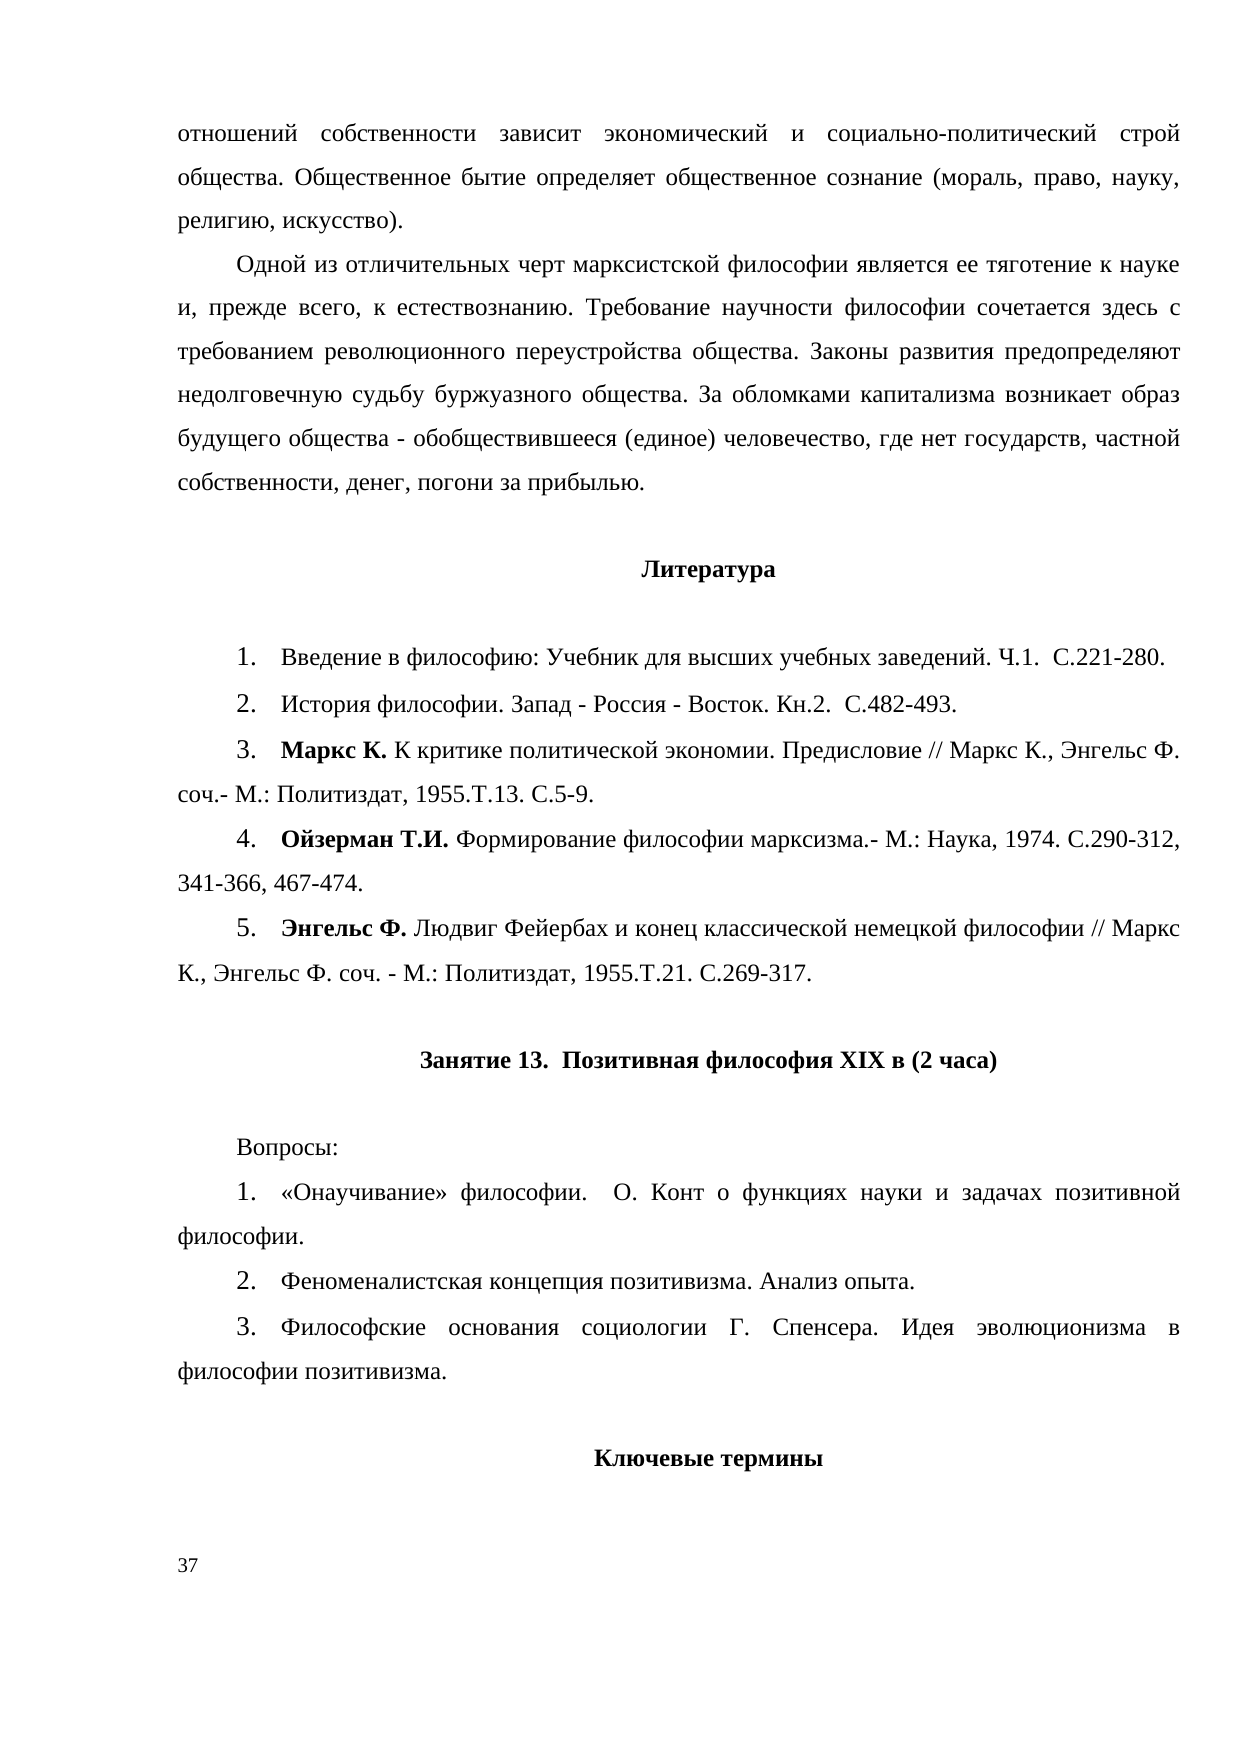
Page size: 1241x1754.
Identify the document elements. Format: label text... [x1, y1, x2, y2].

text Занятие 13. Позитивная философия ХIХ в (2 часа) [177, 1044, 1181, 1073]
list «Онаучивание» философии. О. Конт о функциях науки и задачах позитивной философии. [177, 1175, 1181, 1250]
subtitle Ключевые термины [177, 1443, 1181, 1472]
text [177, 118, 1181, 234]
list Философские основания социологии Г. Спенсера. Идея эволюционизма в философии позитивизма. [177, 1311, 1181, 1385]
list Феноменалистская концепция позитивизма. Анализ опыта. [177, 1264, 1181, 1295]
text Вопросы: [177, 1132, 1181, 1161]
subtitle Литература [177, 553, 1181, 583]
list Энгельс Ф. Людвиг Фейербах и конец классической немецкой философии // Маркс К., Энгельс Ф. соч. - М.: Политиздат, 1955.Т.21. С.269-317. [177, 912, 1181, 986]
text Одной из отличительных черт марксистской философии является ее тяготение к науке и, прежде всего, к естествознанию. Требование научности философии сочетается здесь с требованием революционного переустройства общества. Законы развития предопределяют недолговечную судьбу буржуазного общества. За обломками капитализма возникает образ будущего общества - обобществившееся (единое) человечество, где нет государств, частной собственности, денег, погони за прибылью. [177, 249, 1181, 496]
list Ойзерман Т.И. Формирование философии марксизма.- М.: Наука, 1974. С.290-312, 341-366, 467-474. [177, 823, 1181, 897]
list Маркс К. К критике политической экономии. Предисловие // Маркс К., Энгельс Ф. соч.- М.: Политиздат, 1955.Т.13. С.5-9. [177, 734, 1181, 808]
list История философии. Запад - Россия - Восток. Кн.2. С.482-493. [177, 687, 1181, 718]
list Введение в философию: Учебник для высших учебных заведений. Ч.1. С.221-280. [177, 641, 1181, 672]
